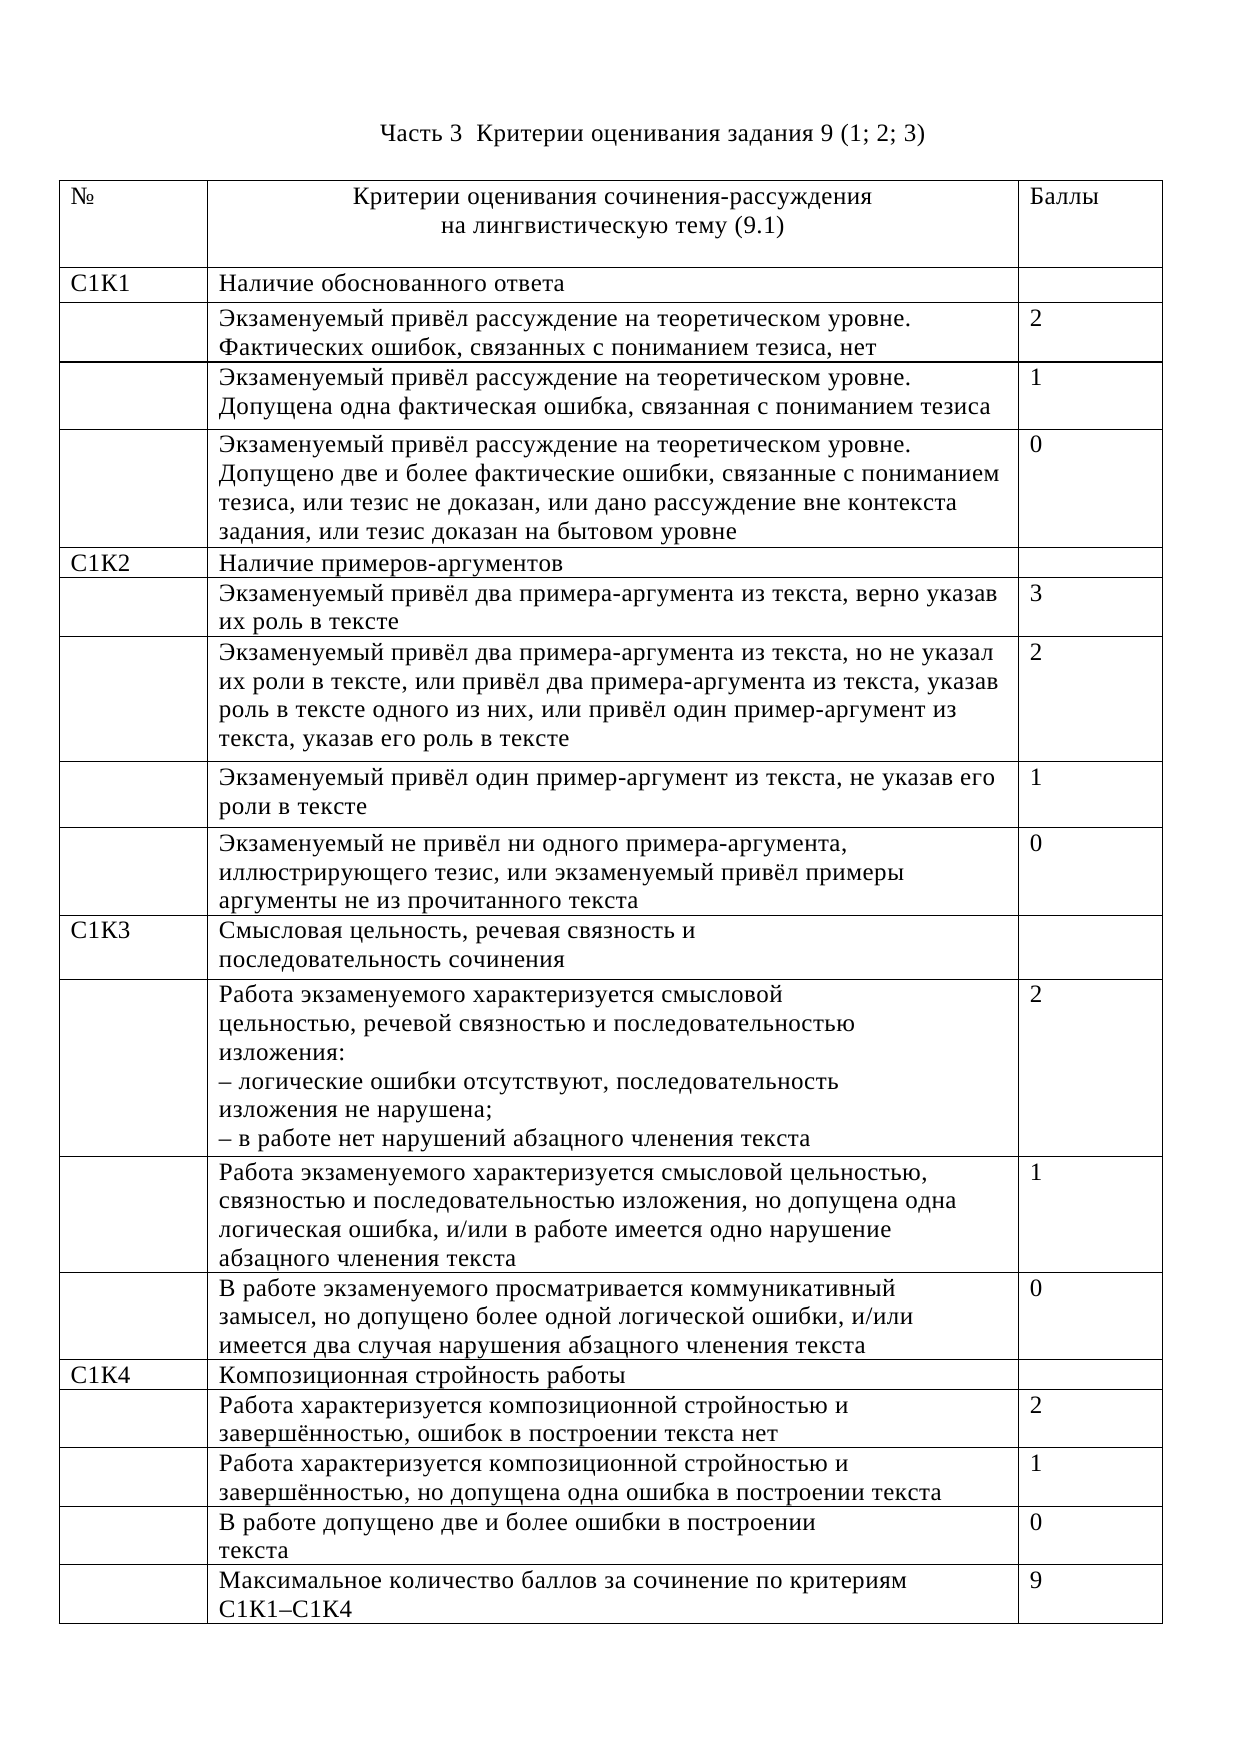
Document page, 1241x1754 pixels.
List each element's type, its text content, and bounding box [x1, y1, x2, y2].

table_cell 1 [1019, 1157, 1162, 1272]
table_cell [1019, 1360, 1162, 1389]
table_header Критерии оценивания сочинения-рассуждения на лингвистическую тему (9.1) [208, 181, 1018, 267]
table_cell 2 [1019, 1390, 1162, 1447]
text Часть 3 Критерии оценивания задания 9 (1; 2; 3) [177, 118, 1152, 147]
table_cell [60, 637, 207, 761]
table_cell [60, 1565, 207, 1623]
table_cell 0 [1019, 430, 1162, 547]
table_cell В работе экзаменуемого просматривается коммуникативный замысел, но допущено более одной логической ошибки, и/или имеется два случая нарушения абзацного членения текста [208, 1273, 1018, 1359]
table_cell [60, 1507, 207, 1564]
table_cell Экзаменуемый привёл один пример-аргумент из текста, не указав его роли в тексте [208, 762, 1018, 827]
table_cell 0 [1019, 1507, 1162, 1564]
table_cell [60, 303, 207, 361]
table_cell В работе допущено две и более ошибки в построении текста [208, 1507, 1018, 1564]
table_cell Экзаменуемый привёл рассуждение на теоретическом уровне. Допущена одна фактическая ошибка, связанная с пониманием тезиса [208, 363, 1018, 428]
table_cell Работа экзаменуемого характеризуется смысловой цельностью, речевой связностью и последовательностью изложения: – логические ошибки отсутствуют, последовательность изложения не нарушена; – в работе нет нарушений абзацного членения текста [208, 980, 1018, 1156]
table_cell [1019, 548, 1162, 577]
table_cell Работа экзаменуемого характеризуется смысловой цельностью, связностью и последовательностью изложения, но допущена одна логическая ошибка, и/или в работе имеется одно нарушение абзацного членения текста [208, 1157, 1018, 1272]
table_cell Наличие обоснованного ответа [208, 268, 1018, 302]
table_cell [60, 1157, 207, 1272]
table_cell Экзаменуемый привёл два примера-аргумента из текста, но не указал их роли в тексте, или привёл два примера-аргумента из текста, указав роль в тексте одного из них, или привёл один пример-аргумент из текста, указав его роль в тексте [208, 637, 1018, 761]
table_cell [60, 828, 207, 914]
table_header Баллы [1019, 181, 1162, 267]
table_cell 0 [1019, 828, 1162, 914]
table_cell С1К4 [60, 1360, 207, 1389]
table_cell 0 [1019, 1273, 1162, 1359]
table_cell [60, 1390, 207, 1447]
table_cell Экзаменуемый привёл рассуждение на теоретическом уровне. Фактических ошибок, связанных с пониманием тезиса, нет [208, 303, 1018, 361]
table_cell С1К1 [60, 268, 207, 302]
table_cell [60, 1448, 207, 1506]
table_cell С1К3 [60, 916, 207, 978]
table_cell Композиционная стройность работы [208, 1360, 1018, 1389]
table_cell Максимальное количество баллов за сочинение по критериям С1К1–С1К4 [208, 1565, 1018, 1623]
table_cell С1К2 [60, 548, 207, 577]
table_cell Экзаменуемый привёл два примера-аргумента из текста, верно указав их роль в тексте [208, 578, 1018, 636]
table_cell [1019, 268, 1162, 302]
table_cell 1 [1019, 762, 1162, 827]
table_cell 9 [1019, 1565, 1162, 1623]
table_cell [1019, 916, 1162, 978]
table_cell [60, 578, 207, 636]
table_cell [60, 430, 207, 547]
table_cell [60, 762, 207, 827]
table_cell Работа характеризуется композиционной стройностью и завершённостью, ошибок в построении текста нет [208, 1390, 1018, 1447]
table_cell Экзаменуемый не привёл ни одного примера-аргумента, иллюстрирующего тезис, или экзаменуемый привёл примеры аргументы не из прочитанного текста [208, 828, 1018, 914]
table_cell Работа характеризуется композиционной стройностью и завершённостью, но допущена одна ошибка в построении текста [208, 1448, 1018, 1506]
table_cell Смысловая цельность, речевая связность и последовательность сочинения [208, 916, 1018, 978]
table_cell 2 [1019, 980, 1162, 1156]
table_cell [60, 980, 207, 1156]
table_cell Экзаменуемый привёл рассуждение на теоретическом уровне. Допущено две и более фактические ошибки, связанные с пониманием тезиса, или тезис не доказан, или дано рассуждение вне контекста задания, или тезис доказан на бытовом уровне [208, 430, 1018, 547]
table_cell 2 [1019, 303, 1162, 361]
table_cell [60, 363, 207, 428]
table_cell 2 [1019, 637, 1162, 761]
table_cell Наличие примеров-аргументов [208, 548, 1018, 577]
table_cell 1 [1019, 1448, 1162, 1506]
table_cell [60, 1273, 207, 1359]
table_header № [60, 181, 207, 267]
table_cell 1 [1019, 363, 1162, 428]
table_cell 3 [1019, 578, 1162, 636]
